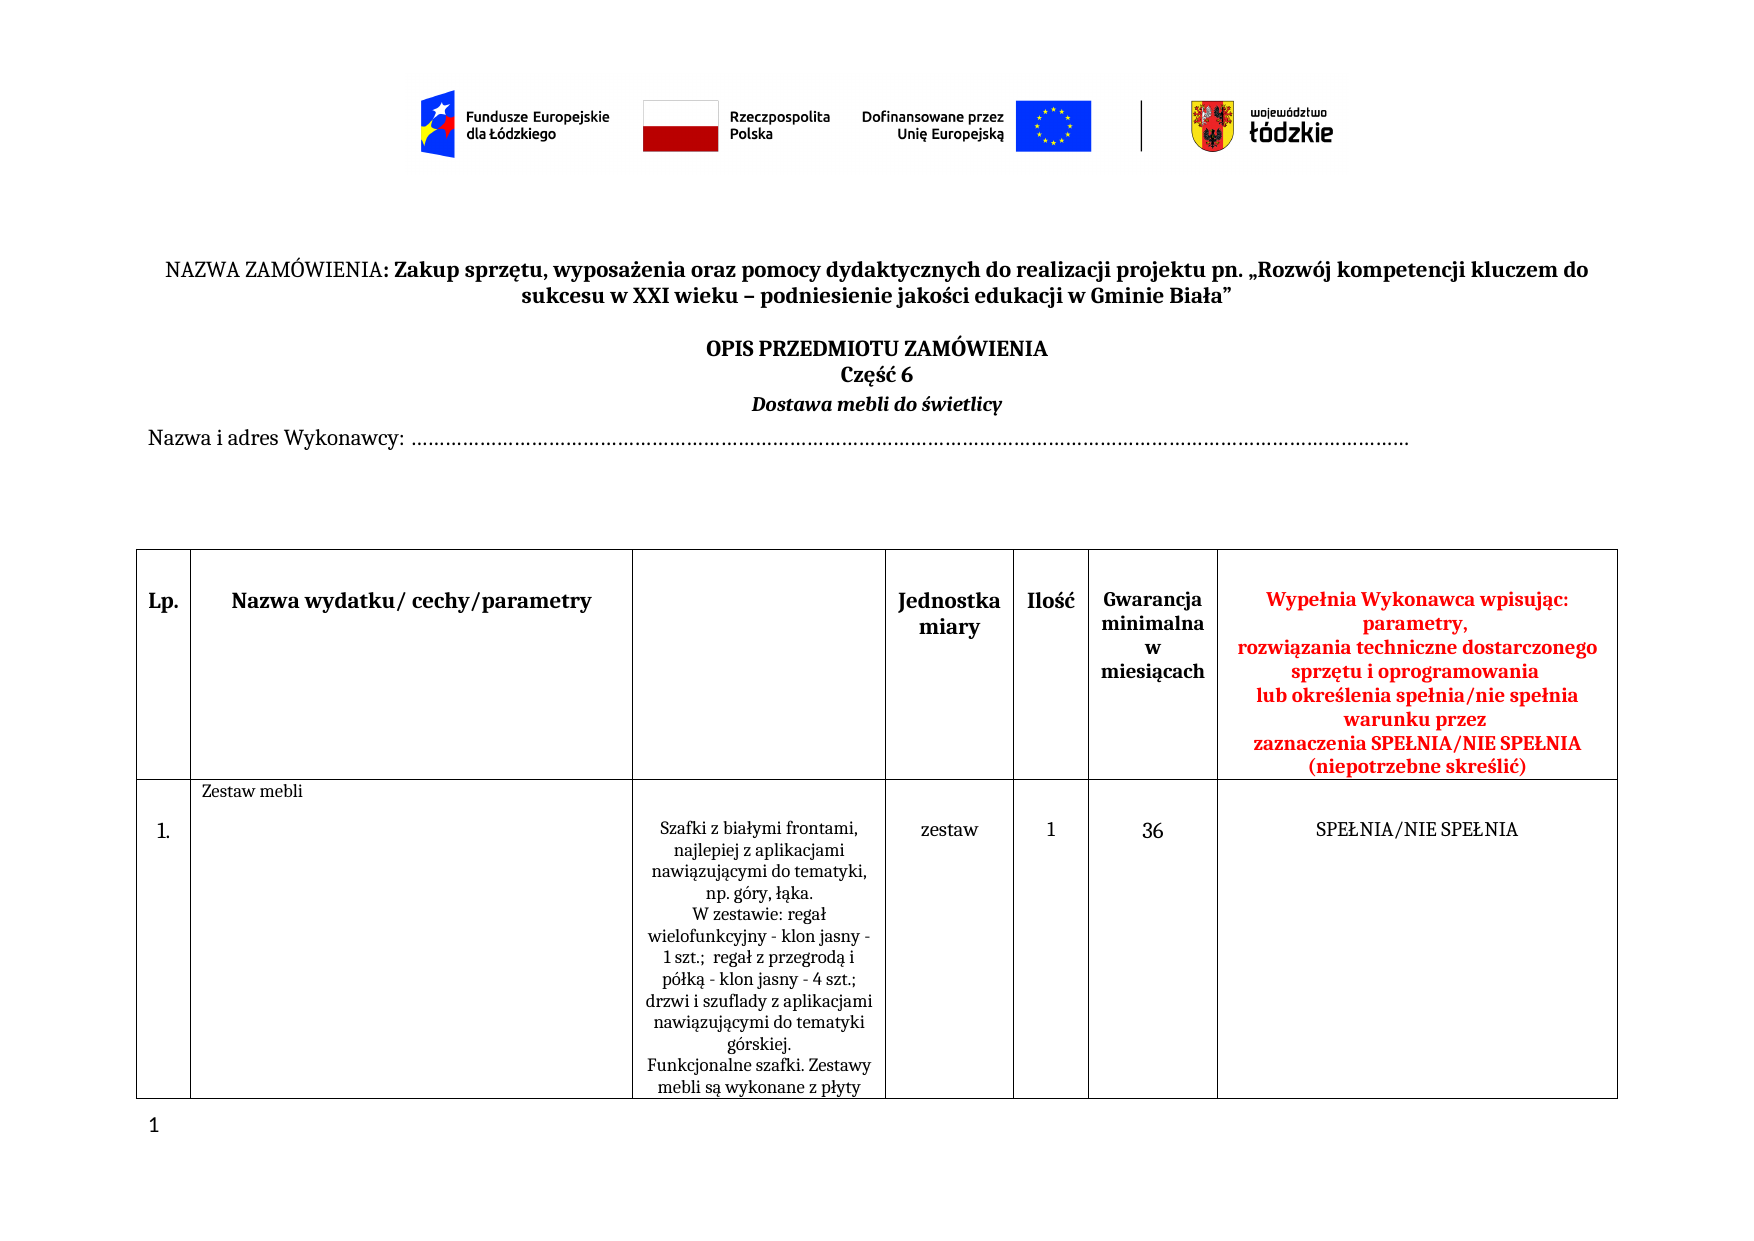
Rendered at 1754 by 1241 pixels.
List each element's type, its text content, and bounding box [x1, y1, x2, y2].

table_cell 1. [137, 780, 190, 1098]
text Nazwa i adres Wykonawcy: ………………………………………………………………………………………………………………………………………………………… [148, 424, 1606, 451]
table_cell Zestaw mebli [191, 780, 632, 1098]
table_cell 1 [1014, 780, 1088, 1098]
table_header Lp. [137, 550, 190, 779]
table_cell zestaw [886, 780, 1013, 1098]
text NAZWA ZAMÓWIENIA: Zakup sprzętu, wyposażenia oraz pomocy dydaktycznych do realizacji projektu pn. „Rozwój kompetencji kluczem do sukcesu w XXI wieku – podniesienie jakości edukacji w Gminie Biała” [148, 257, 1606, 309]
text OPIS PRZEDMIOTU ZAMÓWIENIA [148, 336, 1606, 362]
table_cell 36 [1089, 780, 1217, 1098]
text Dostawa mebli do świetlicy [148, 393, 1606, 417]
table_header Nazwa wydatku/ cechy/parametry [191, 550, 632, 779]
table_header Jednostka miary [886, 550, 1013, 779]
text Część 6 [148, 362, 1606, 388]
table_cell SPEŁNIA/NIE SPEŁNIA [1218, 780, 1617, 1098]
table_header Gwarancja minimalna w miesiącach [1089, 550, 1217, 779]
table_header Wypełnia Wykonawca wpisując: parametry, rozwiązania techniczne dostarczonego sprzętu i oprogramowania lub określenia spełnia/nie spełnia warunku przez zaznaczenia SPEŁNIA/NIE SPEŁNIA (niepotrzebne skreślić) [1218, 550, 1617, 779]
table_header [633, 550, 885, 779]
table_header Ilość [1014, 550, 1088, 779]
picture [404, 73, 1350, 175]
